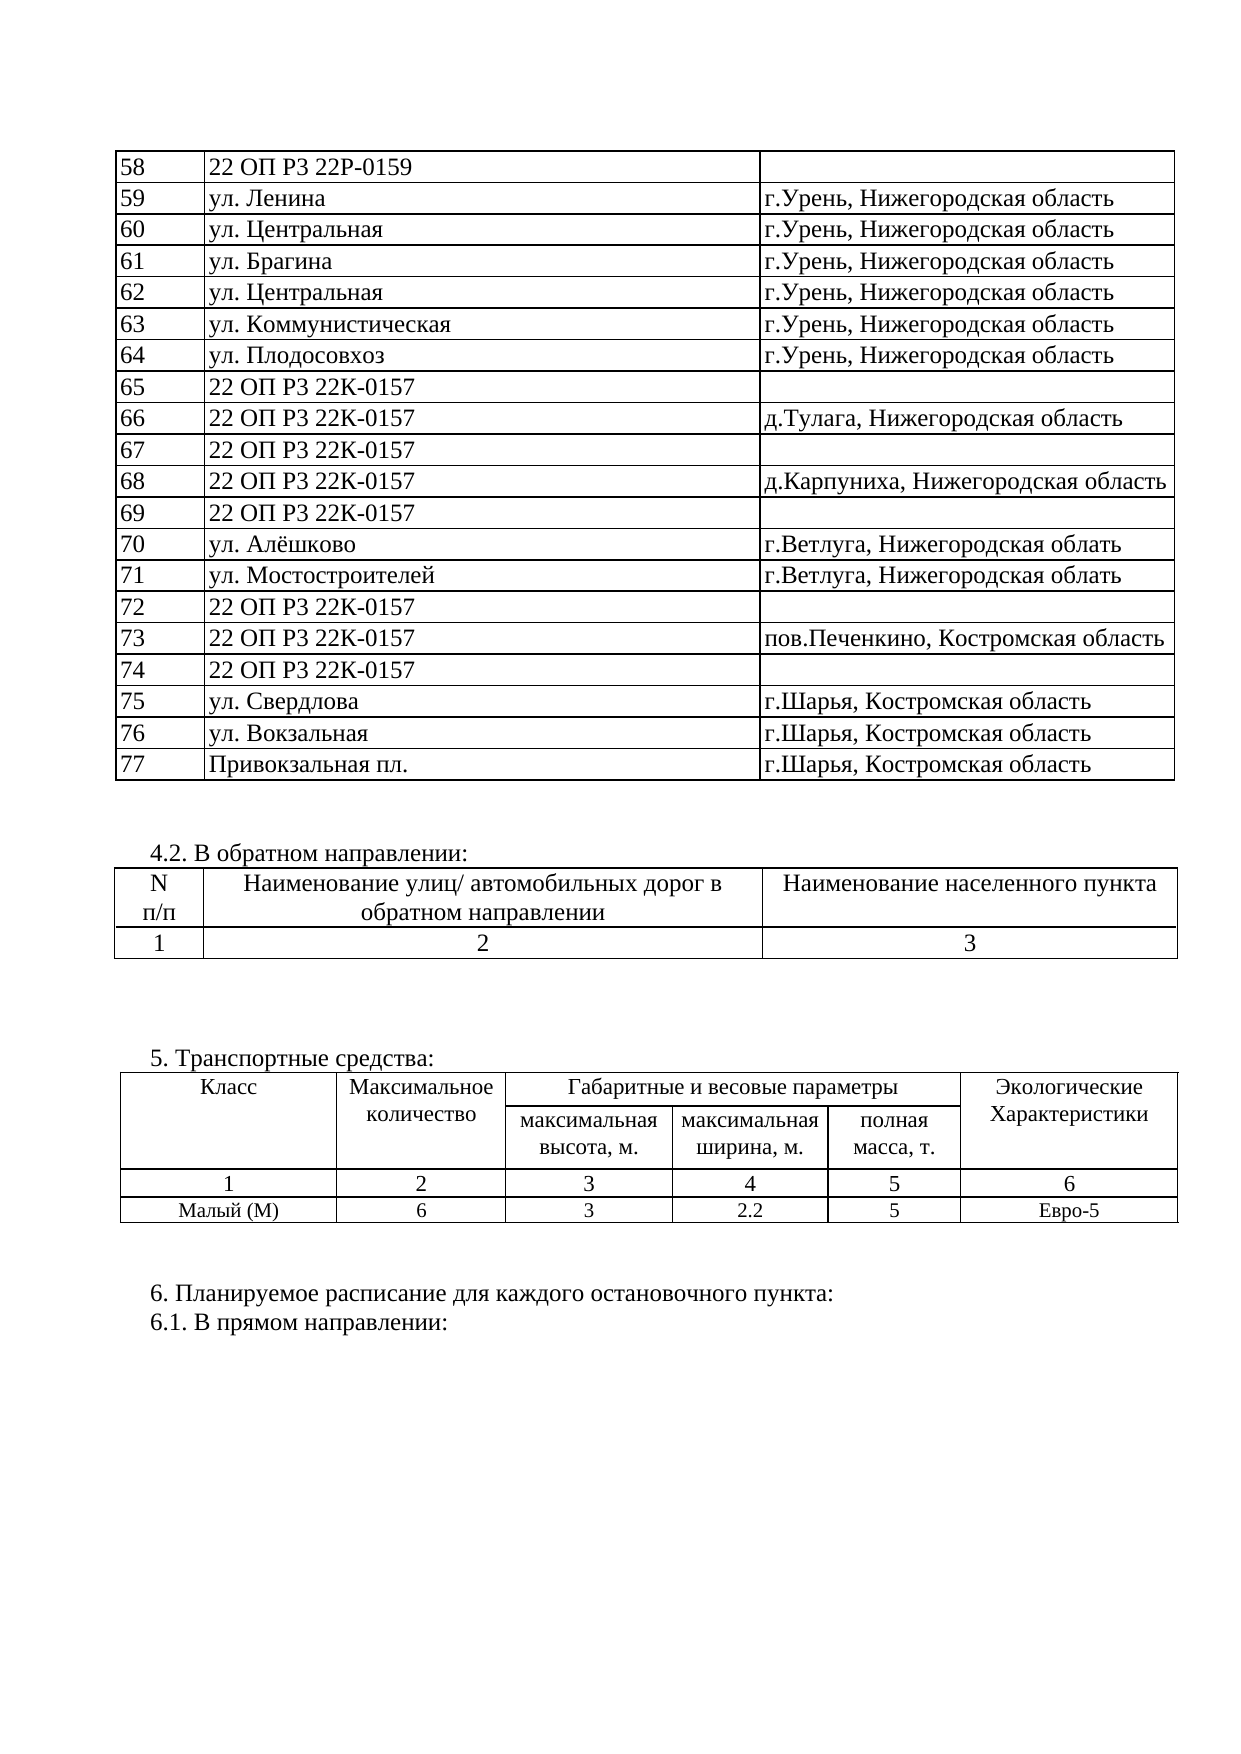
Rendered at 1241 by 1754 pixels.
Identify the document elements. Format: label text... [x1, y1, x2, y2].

table_cell г.Урень, Нижегородская область [761, 183, 1174, 213]
table_cell 69 [117, 498, 204, 527]
table_cell г.Урень, Нижегородская область [761, 277, 1174, 307]
table_cell ул. Мостостроителей [205, 561, 759, 590]
table_cell 3 [506, 1198, 672, 1222]
table_cell 63 [117, 309, 204, 339]
table_cell 4 [673, 1170, 827, 1196]
table_header Класс [121, 1073, 336, 1168]
table_cell 5 [829, 1170, 960, 1196]
table_header Наименование населенного пункта [763, 869, 1177, 926]
table_cell 62 [117, 277, 204, 307]
table_cell ул. Коммунистическая [205, 309, 759, 339]
table_cell полная масса, т. [829, 1107, 960, 1168]
table_cell [761, 152, 1174, 181]
table_cell г.Шарья, Костромская область [761, 749, 1174, 779]
table_cell [761, 498, 1174, 527]
table_cell д.Карпуниха, Нижегородская область [761, 466, 1174, 496]
table_cell Евро-5 [961, 1198, 1177, 1222]
table_cell ул. Ленина [205, 183, 759, 213]
table_cell 61 [117, 246, 204, 276]
table_header Габаритные и весовые параметры [506, 1073, 960, 1105]
table_cell 3 [763, 926, 1177, 957]
table_cell 3 [506, 1170, 672, 1196]
table_cell г.Урень, Нижегородская область [761, 340, 1174, 370]
table_cell Привокзальная пл. [205, 749, 759, 779]
table_cell 1 [115, 927, 203, 957]
table_cell ул. Центральная [205, 277, 759, 307]
table_cell 22 ОП Р3 22К-0157 [205, 592, 759, 622]
table_cell ул. Плодосовхоз [205, 340, 759, 370]
table_cell ул. Алёшково [205, 529, 759, 559]
table_cell ул. Брагина [205, 246, 759, 276]
table_cell ул. Центральная [205, 215, 759, 244]
table_cell 67 [117, 435, 204, 464]
text 6.1. В прямом направлении: [150, 1307, 1090, 1336]
table_cell 1 [121, 1170, 336, 1196]
table_cell 2 [204, 928, 762, 957]
table_cell 22 ОП Р3 22К-0157 [205, 466, 759, 496]
table_cell 64 [117, 340, 204, 370]
table_cell г.Ветлуга, Нижегородская облать [761, 561, 1174, 590]
table_cell 76 [117, 718, 204, 748]
table_cell 77 [117, 749, 204, 779]
text 4.2. В обратном направлении: [150, 838, 1090, 867]
table_cell [761, 592, 1174, 622]
table_cell 70 [117, 529, 204, 559]
table_cell д.Тулага, Нижегородская область [761, 403, 1174, 433]
table_cell ул. Свердлова [205, 686, 759, 716]
table_cell 73 [117, 623, 204, 653]
table_cell 60 [117, 215, 204, 244]
table_cell 2.2 [673, 1198, 827, 1222]
table_cell 68 [117, 466, 204, 496]
table_cell 74 [117, 655, 204, 685]
table_cell [761, 655, 1174, 685]
text 6. Планируемое расписание для каждого остановочного пункта: [150, 1278, 1090, 1307]
table_cell 6 [337, 1198, 505, 1222]
table_cell 72 [117, 592, 204, 622]
table_header N п/п [115, 869, 203, 926]
table_cell 75 [117, 686, 204, 716]
table_cell г.Урень, Нижегородская область [761, 246, 1174, 276]
table_header Экологические Характеристики [961, 1073, 1177, 1168]
table_cell 71 [117, 561, 204, 590]
table_cell 22 ОП Р3 22К-0157 [205, 372, 759, 402]
table_cell максимальная ширина, м. [673, 1107, 827, 1168]
table_cell 5 [829, 1198, 960, 1222]
table_cell 6 [961, 1170, 1177, 1196]
table_cell 22 ОП Р3 22К-0157 [205, 435, 759, 464]
table_cell [761, 435, 1174, 464]
table_header Максимальное количество [337, 1073, 505, 1168]
table_cell 59 [117, 183, 204, 213]
table_cell 58 [117, 152, 204, 181]
table_header Наименование улиц/ автомобильных дорог в обратном направлении [204, 869, 762, 926]
table_cell пов.Печенкино, Костромская область [761, 623, 1174, 653]
table_cell [761, 372, 1174, 402]
table_cell максимальная высота, м. [506, 1107, 672, 1168]
table_cell г.Урень, Нижегородская область [761, 309, 1174, 339]
table_cell г.Шарья, Костромская область [761, 686, 1174, 716]
table_cell 22 ОП Р3 22К-0157 [205, 403, 759, 433]
table_cell 22 ОП Р3 22К-0157 [205, 623, 759, 653]
table_cell г.Ветлуга, Нижегородская облать [761, 529, 1174, 559]
table_cell 65 [117, 372, 204, 402]
table_cell ул. Вокзальная [205, 718, 759, 748]
table_cell г.Урень, Нижегородская область [761, 215, 1174, 244]
table_cell Малый (М) [121, 1198, 336, 1222]
table_cell 22 ОП Р3 22Р-0159 [205, 152, 759, 181]
table_cell 2 [337, 1170, 505, 1196]
table_cell 22 ОП Р3 22К-0157 [205, 655, 759, 685]
table_cell г.Шарья, Костромская область [761, 718, 1174, 748]
table_cell 66 [117, 403, 204, 433]
text 5. Транспортные средства: [150, 1043, 1090, 1072]
table_cell 22 ОП Р3 22К-0157 [205, 498, 759, 527]
